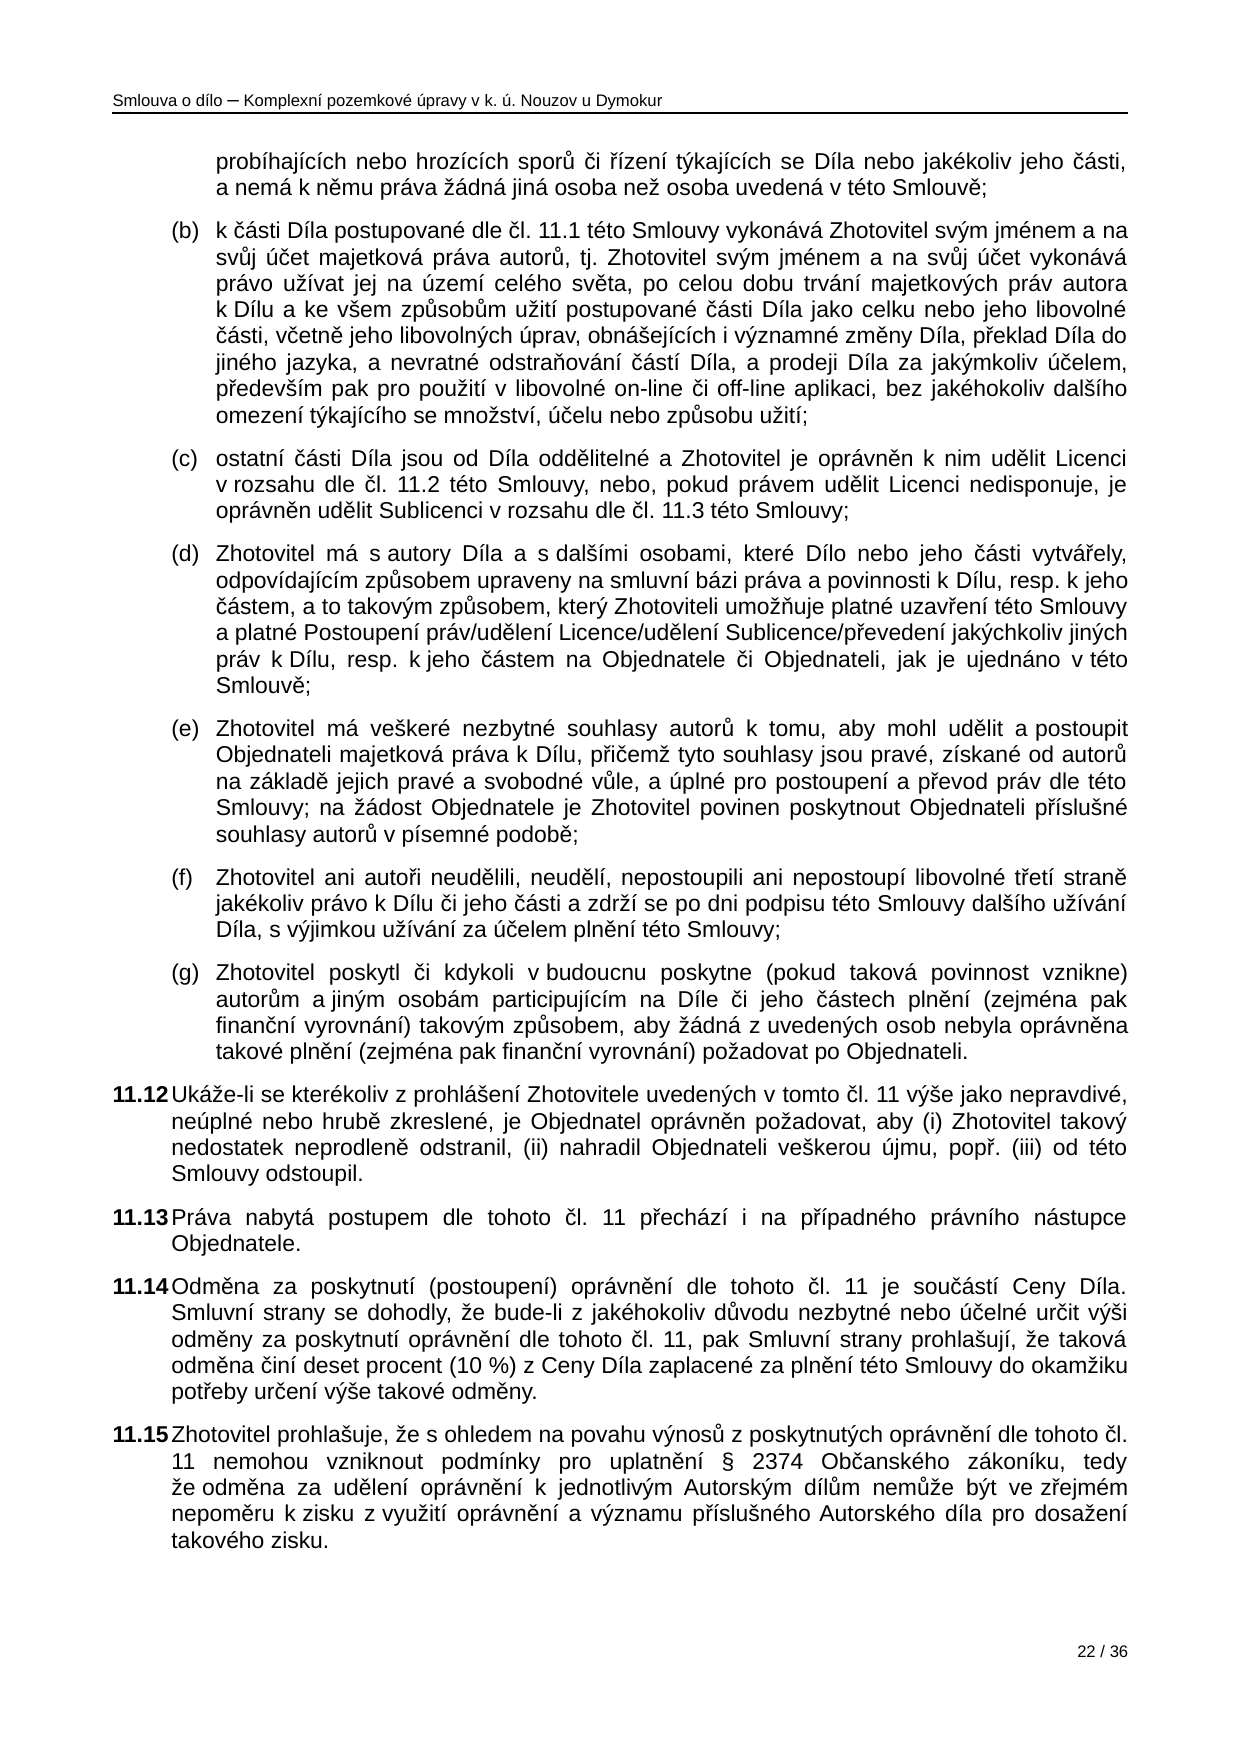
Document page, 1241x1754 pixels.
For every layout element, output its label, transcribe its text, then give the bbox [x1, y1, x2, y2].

text ostatní části Díla jsou od Díla oddělitelné a Zhotovitel je oprávněn k nim udělit Licenci v rozsahu dle čl. 11.2 této Smlouvy, nebo, pokud právem udělit Licenci nedisponuje, je oprávněn udělit Sublicenci v rozsahu dle čl. 11.3 této Smlouvy; [171, 444, 1128, 524]
text Ukáže-li se kterékoliv z prohlášení Zhotovitele uvedených v tomto čl. 11 výše jako nepravdivé, neúplné nebo hrubě zkreslené, je Objednatel oprávněn požadovat, aby (i) Zhotovitel takový nedostatek neprodleně odstranil, (ii) nahradil Objednateli veškerou újmu, popř. (iii) od této Smlouvy odstoupil. [112, 1081, 1128, 1187]
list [171, 148, 1128, 200]
text k části Díla postupované dle čl. 11.1 této Smlouvy vykonává Zhotovitel svým jménem a na svůj účet majetková práva autorů, tj. Zhotovitel svým jménem a na svůj účet vykonává právo užívat jej na území celého světa, po celou dobu trvání majetkových práv autora k Dílu a ke všem způsobům užití postupované části Díla jako celku nebo jeho libovolné části, včetně jeho libovolných úprav, obnášejících i významné změny Díla, překlad Díla do jiného jazyka, a nevratné odstraňování částí Díla, a prodeji Díla za jakýmkoliv účelem, především pak pro použití v libovolné on-line či off-line aplikaci, bez jakéhokoliv dalšího omezení týkajícího se množství, účelu nebo způsobu užití; [171, 217, 1128, 428]
text Zhotovitel má veškeré nezbytné souhlasy autorů k tomu, aby mohl udělit a postoupit Objednateli majetková práva k Dílu, přičemž tyto souhlasy jsou pravé, získané od autorů na základě jejich pravé a svobodné vůle, a úplné pro postoupení a převod práv dle této Smlouvy; na žádost Objednatele je Zhotovitel povinen poskytnout Objednateli příslušné souhlasy autorů v písemné podobě; [171, 715, 1128, 847]
text Zhotovitel poskytl či kdykoli v budoucnu poskytne (pokud taková povinnost vznikne) autorům a jiným osobám participujícím na Díle či jeho částech plnění (zejména pak finanční vyrovnání) takovým způsobem, aby žádná z uvedených osob nebyla oprávněna takové plnění (zejména pak finanční vyrovnání) požadovat po Objednateli. [171, 959, 1128, 1065]
text Zhotovitel má s autory Díla a s dalšími osobami, které Dílo nebo jeho části vytvářely, odpovídajícím způsobem upraveny na smluvní bázi práva a povinnosti k Dílu, resp. k jeho částem, a to takovým způsobem, který Zhotoviteli umožňuje platné uzavření této Smlouvy a platné Postoupení práv/udělení Licence/udělení Sublicence/převedení jakýchkoliv jiných práv k Dílu, resp. k jeho částem na Objednatele či Objednateli, jak je ujednáno v této Smlouvě; [171, 540, 1128, 698]
text Odměna za poskytnutí (postoupení) oprávnění dle tohoto čl. 11 je součástí Ceny Díla. Smluvní strany se dohodly, že bude-li z jakéhokoliv důvodu nezbytné nebo účelné určit výši odměny za poskytnutí oprávnění dle tohoto čl. 11, pak Smluvní strany prohlašují, že taková odměna činí deset procent (10 %) z Ceny Díla zaplacené za plnění této Smlouvy do okamžiku potřeby určení výše takové odměny. [112, 1273, 1128, 1404]
text Zhotovitel prohlašuje, že s ohledem na povahu výnosů z poskytnutých oprávnění dle tohoto čl. 11 nemohou vzniknout podmínky pro uplatnění § 2374 Občanského zákoníku, tedy že odměna za udělení oprávnění k jednotlivým Autorským dílům nemůže být ve zřejmém nepoměru k zisku z využití oprávnění a významu příslušného Autorského díla pro dosažení takového zisku. [112, 1421, 1128, 1553]
text Zhotovitel ani autoři neudělili, neudělí, nepostoupili ani nepostoupí libovolné třetí straně jakékoliv právo k Dílu či jeho části a zdrží se po dni podpisu této Smlouvy dalšího užívání Díla, s výjimkou užívání za účelem plnění této Smlouvy; [171, 863, 1128, 943]
text Práva nabytá postupem dle tohoto čl. 11 přechází i na případného právního nástupce Objednatele. [112, 1203, 1128, 1256]
